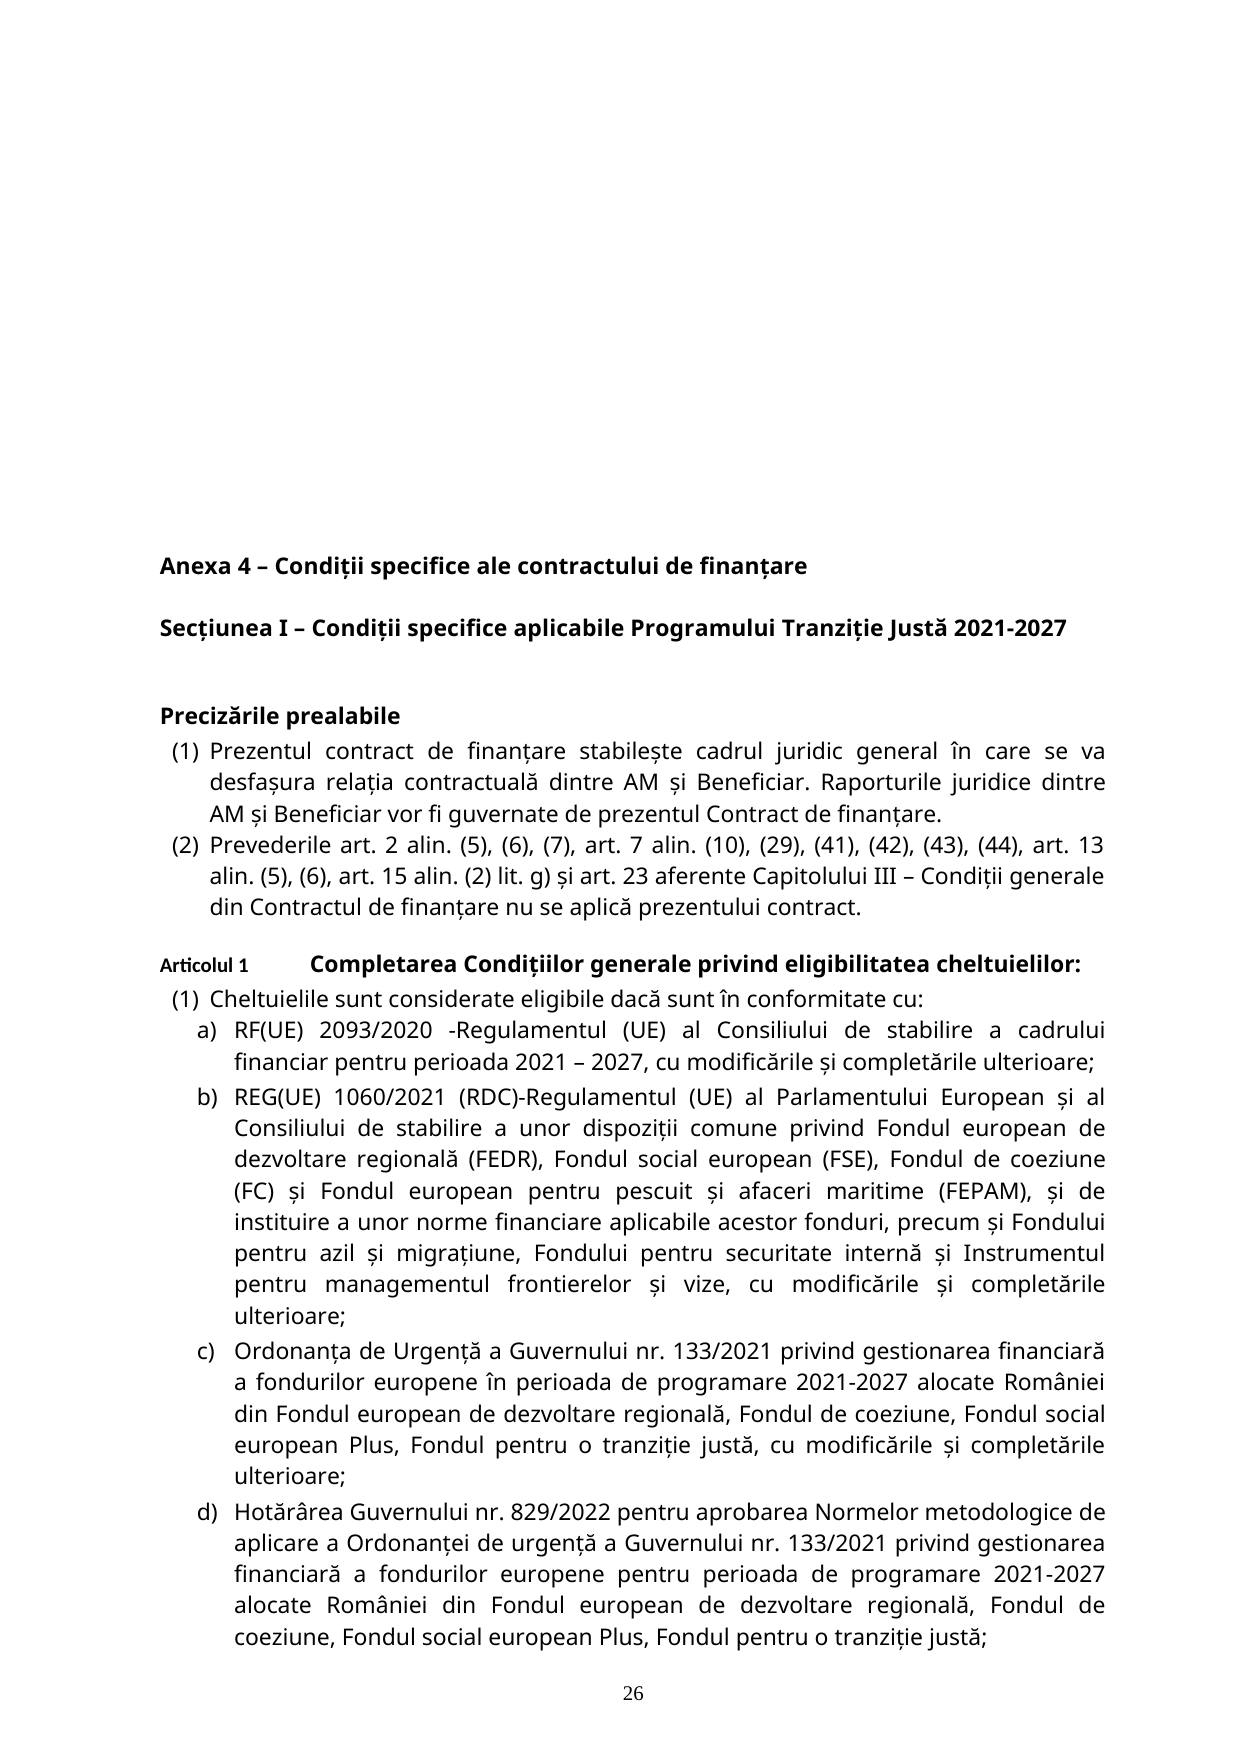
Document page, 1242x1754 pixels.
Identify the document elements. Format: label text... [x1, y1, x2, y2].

list REG(UE) 1060/2021 (RDC)-Regulamentul (UE) al Parlamentului European și al Consiliului de stabilire a unor dispoziții comune privind Fondul european de dezvoltare regională (FEDR), Fondul social european (FSE), Fondul de coeziune (FC) și Fondul european pentru pescuit și afaceri maritime (FEPAM), și de instituire a unor norme financiare aplicabile acestor fonduri, precum și Fondului pentru azil și migrațiune, Fondului pentru securitate internă și Instrumentul pentru managementul frontierelor și vize, cu modificările și completările ulterioare; [197, 1081, 1106, 1331]
text Precizările prealabile [159, 700, 1106, 731]
list Completarea Condițiilor generale privind eligibilitatea cheltuielilor: [159, 948, 1106, 979]
list Cheltuielile sunt considerate eligibile dacă sunt în conformitate cu: [172, 983, 1106, 1014]
list Prevederile art. 2 alin. (5), (6), (7), art. 7 alin. (10), (29), (41), (42), (43), (44), art. 13 alin. (5), (6), art. 15 alin. (2) lit. g) și art. 23 aferente Capitolului III – Condiții generale din Contractul de finanțare nu se aplică prezentului contract. [172, 829, 1106, 923]
text Anexa 4 – Condiții specifice ale contractului de finanțare [159, 550, 1106, 581]
list Ordonanța de Urgență a Guvernului nr. 133/2021 privind gestionarea financiară a fondurilor europene în perioada de programare 2021-2027 alocate României din Fondul european de dezvoltare regională, Fondul de coeziune, Fondul social european Plus, Fondul pentru o tranziție justă, cu modificările și completările ulterioare; [197, 1335, 1106, 1491]
list Prezentul contract de finanţare stabileşte cadrul juridic general în care se va desfaşura relaţia contractuală dintre AM şi Beneficiar. Raporturile juridice dintre AM şi Beneficiar vor fi guvernate de prezentul Contract de finanţare. [172, 735, 1106, 829]
text Secțiunea I – Condiții specifice aplicabile Programului Tranziție Justă 2021-2027 [159, 612, 1099, 643]
list Hotărârea Guvernului nr. 829/2022 pentru aprobarea Normelor metodologice de aplicare a Ordonanței de urgență a Guvernului nr. 133/2021 privind gestionarea financiară a fondurilor europene pentru perioada de programare 2021-2027 alocate României din Fondul european de dezvoltare regională, Fondul de coeziune, Fondul social european Plus, Fondul pentru o tranziție justă; [197, 1496, 1106, 1652]
list RF(UE) 2093/2020 -Regulamentul (UE) al Consiliului de stabilire a cadrului financiar pentru perioada 2021 – 2027, cu modificările și completările ulterioare; [197, 1014, 1106, 1077]
